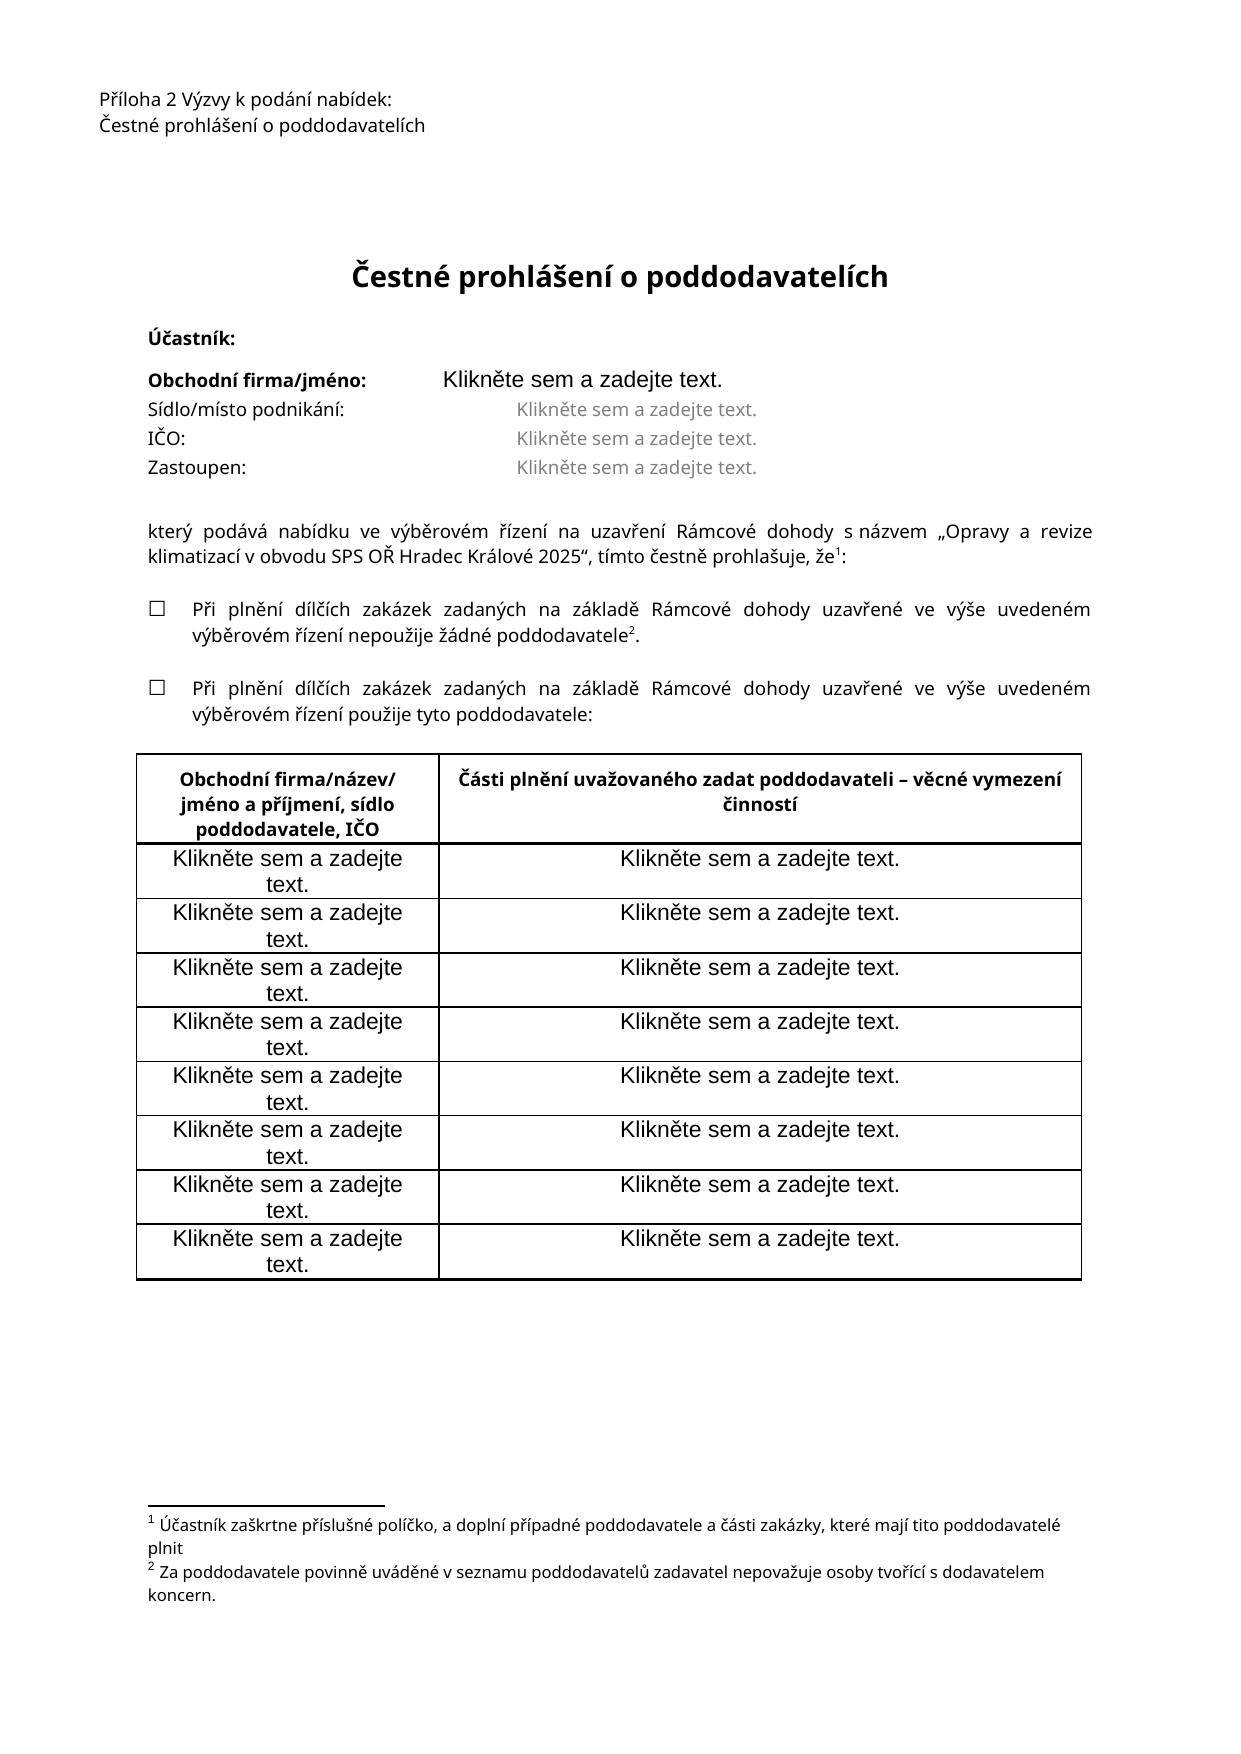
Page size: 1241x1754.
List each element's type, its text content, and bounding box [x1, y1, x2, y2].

text Při plnění dílčích zakázek zadaných na základě Rámcové dohody uzavřené ve výše uvedeném výběrovém řízení nepoužije žádné poddodavatele. [148, 594, 1093, 648]
text Obchodní firma/jméno: [148, 364, 1093, 393]
table_header Obchodní firma/název/ jméno a příjmení, sídlo poddodavatele, IČO [137, 755, 438, 842]
text Sídlo/místo podnikání: [148, 393, 1093, 422]
text IČO: [148, 422, 1093, 451]
table_header Části plnění uvažovaného zadat poddodavateli – věcné vymezení činností [440, 755, 1081, 842]
text Při plnění dílčích zakázek zadaných na základě Rámcové dohody uzavřené ve výše uvedeném výběrovém řízení použije tyto poddodavatele: [148, 673, 1093, 727]
title Čestné prohlášení o poddodavatelích [148, 256, 1093, 296]
text který podává nabídku ve výběrovém řízení na uzavření Rámcové dohody s názvem „Opravy a revize klimatizací v obvodu SPS OŘ Hradec Králové 2025“, tímto čestně prohlašuje, že: [148, 518, 1093, 569]
text Zastoupen: [148, 451, 1093, 480]
text Účastník: [148, 321, 1093, 352]
